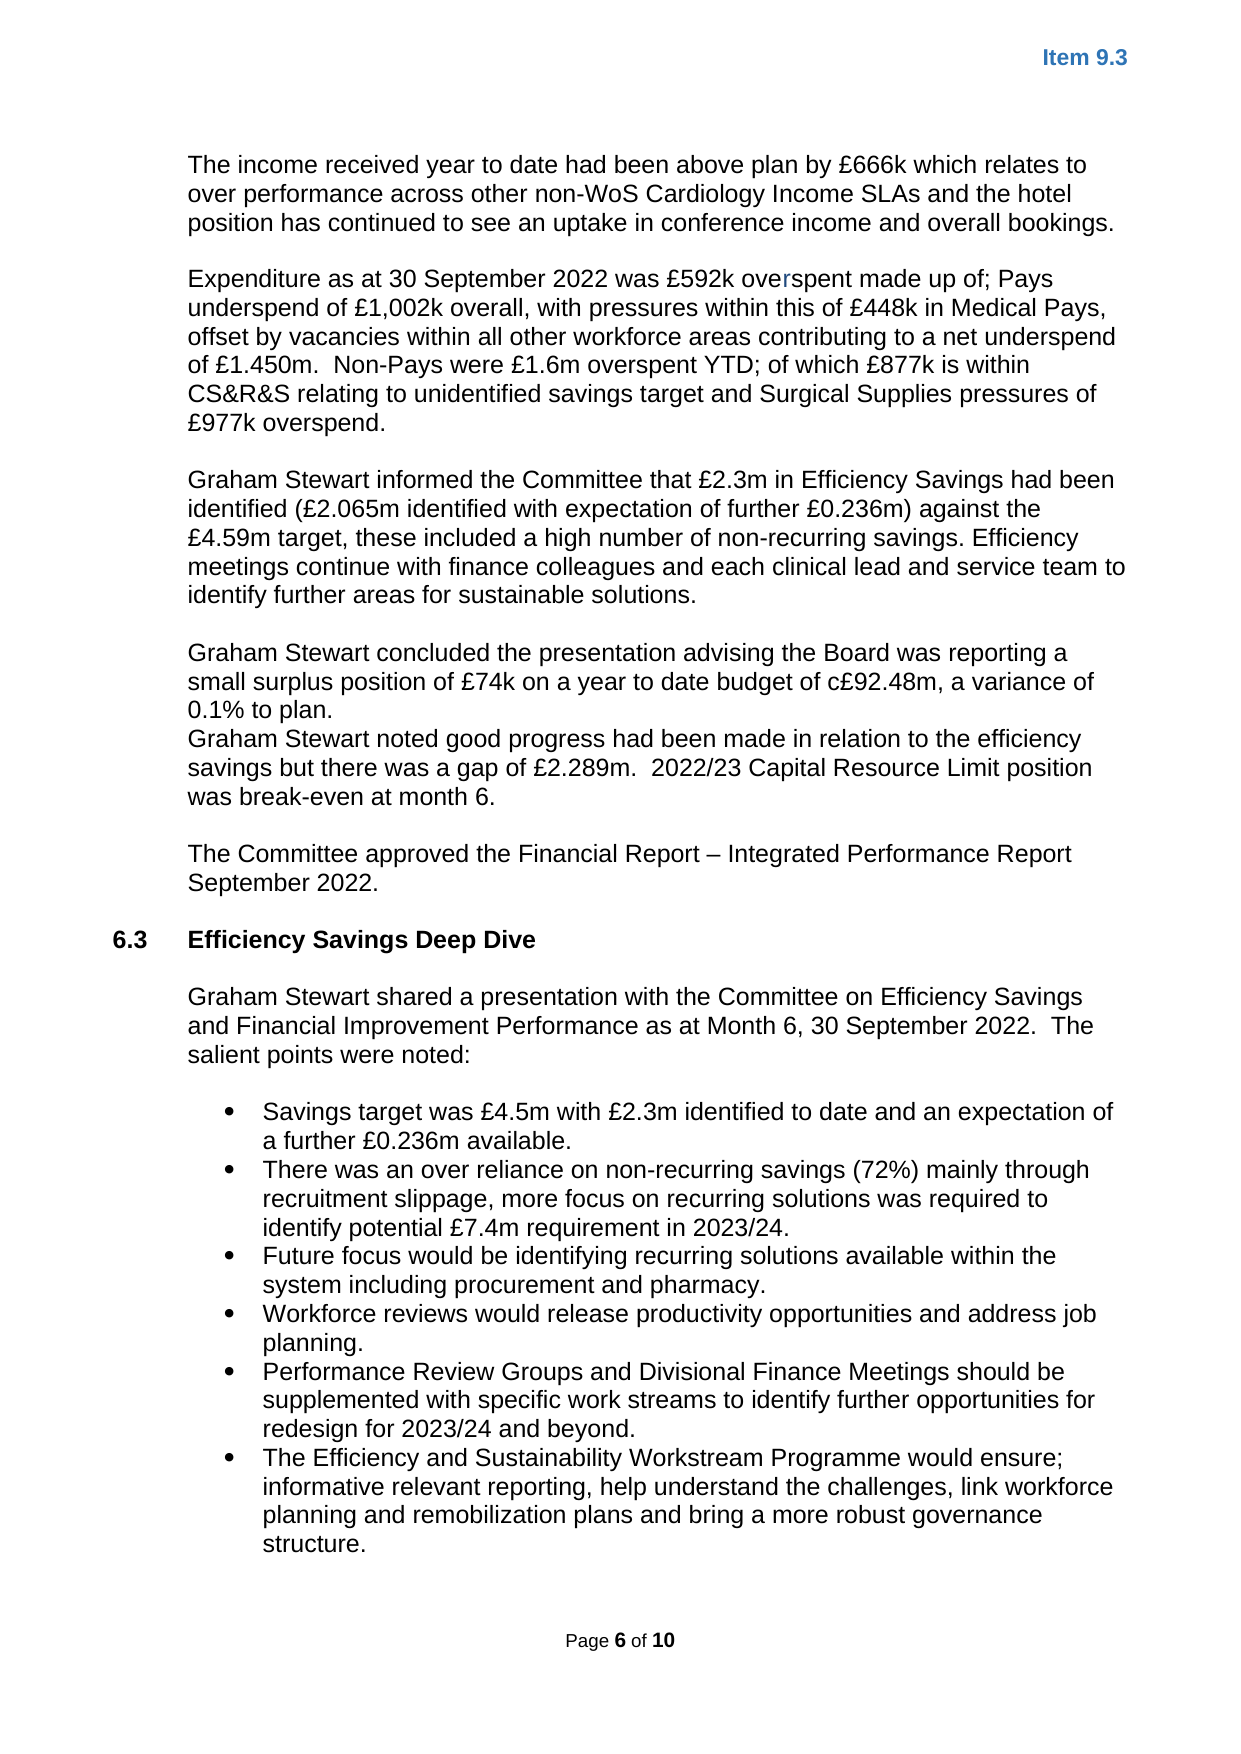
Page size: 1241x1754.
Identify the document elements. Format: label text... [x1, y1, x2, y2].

list Savings target was £4.5m with £2.3m identified to date and an expectation of a further £0.236m available. [225, 1097, 1128, 1155]
list Future focus would be identifying recurring solutions available within the system including procurement and pharmacy. [225, 1241, 1128, 1299]
list Workforce reviews would release productivity opportunities and address job planning. [225, 1299, 1128, 1356]
text Graham Stewart shared a presentation with the Committee on Efficiency Savings and Financial Improvement Performance as at Month 6, 30 September 2022. The salient points were noted: [187, 982, 1128, 1068]
text Graham Stewart noted good progress had been made in relation to the efficiency savings but there was a gap of £2.289m. 2022/23 Capital Resource Limit position was break-even at month 6. [187, 724, 1128, 811]
text 6.3 Efficiency Savings Deep Dive [112, 926, 1128, 954]
list There was an over reliance on non-recurring savings (72%) mainly through recruitment slippage, more focus on recurring solutions was required to identify potential £7.4m requirement in 2023/24. [225, 1155, 1128, 1241]
list Performance Review Groups and Divisional Finance Meetings should be supplemented with specific work streams to identify further opportunities for redesign for 2023/24 and beyond. [225, 1356, 1128, 1443]
text Expenditure as at 30 September 2022 was £592k overspent made up of; Pays underspend of £1,002k overall, with pressures within this of £448k in Medical Pays, offset by vacancies within all other workforce areas contributing to a net underspend of £1.450m. Non-Pays were £1.6m overspent YTD; of which £877k is within CS&R&S relating to unidentified savings target and Surgical Supplies pressures of £977k overspend. [187, 264, 1128, 437]
list The Efficiency and Sustainability Workstream Programme would ensure; informative relevant reporting, help understand the challenges, link workforce planning and remobilization plans and bring a more robust governance structure. [225, 1443, 1128, 1558]
text The income received year to date had been above plan by £666k which relates to over performance across other non-WoS Cardiology Income SLAs and the hotel position has continued to see an uptake in conference income and overall bookings. [187, 150, 1128, 236]
text Graham Stewart concluded the presentation advising the Board was reporting a small surplus position of £74k on a year to date budget of c£92.48m, a variance of 0.1% to plan. [187, 638, 1128, 724]
text Graham Stewart informed the Committee that £2.3m in Efficiency Savings had been identified (£2.065m identified with expectation of further £0.236m) against the £4.59m target, these included a high number of non-recurring savings. Efficiency meetings continue with finance colleagues and each clinical lead and service team to identify further areas for sustainable solutions. [187, 466, 1128, 609]
text The Committee approved the Financial Report – Integrated Performance Report September 2022. [187, 839, 1128, 897]
